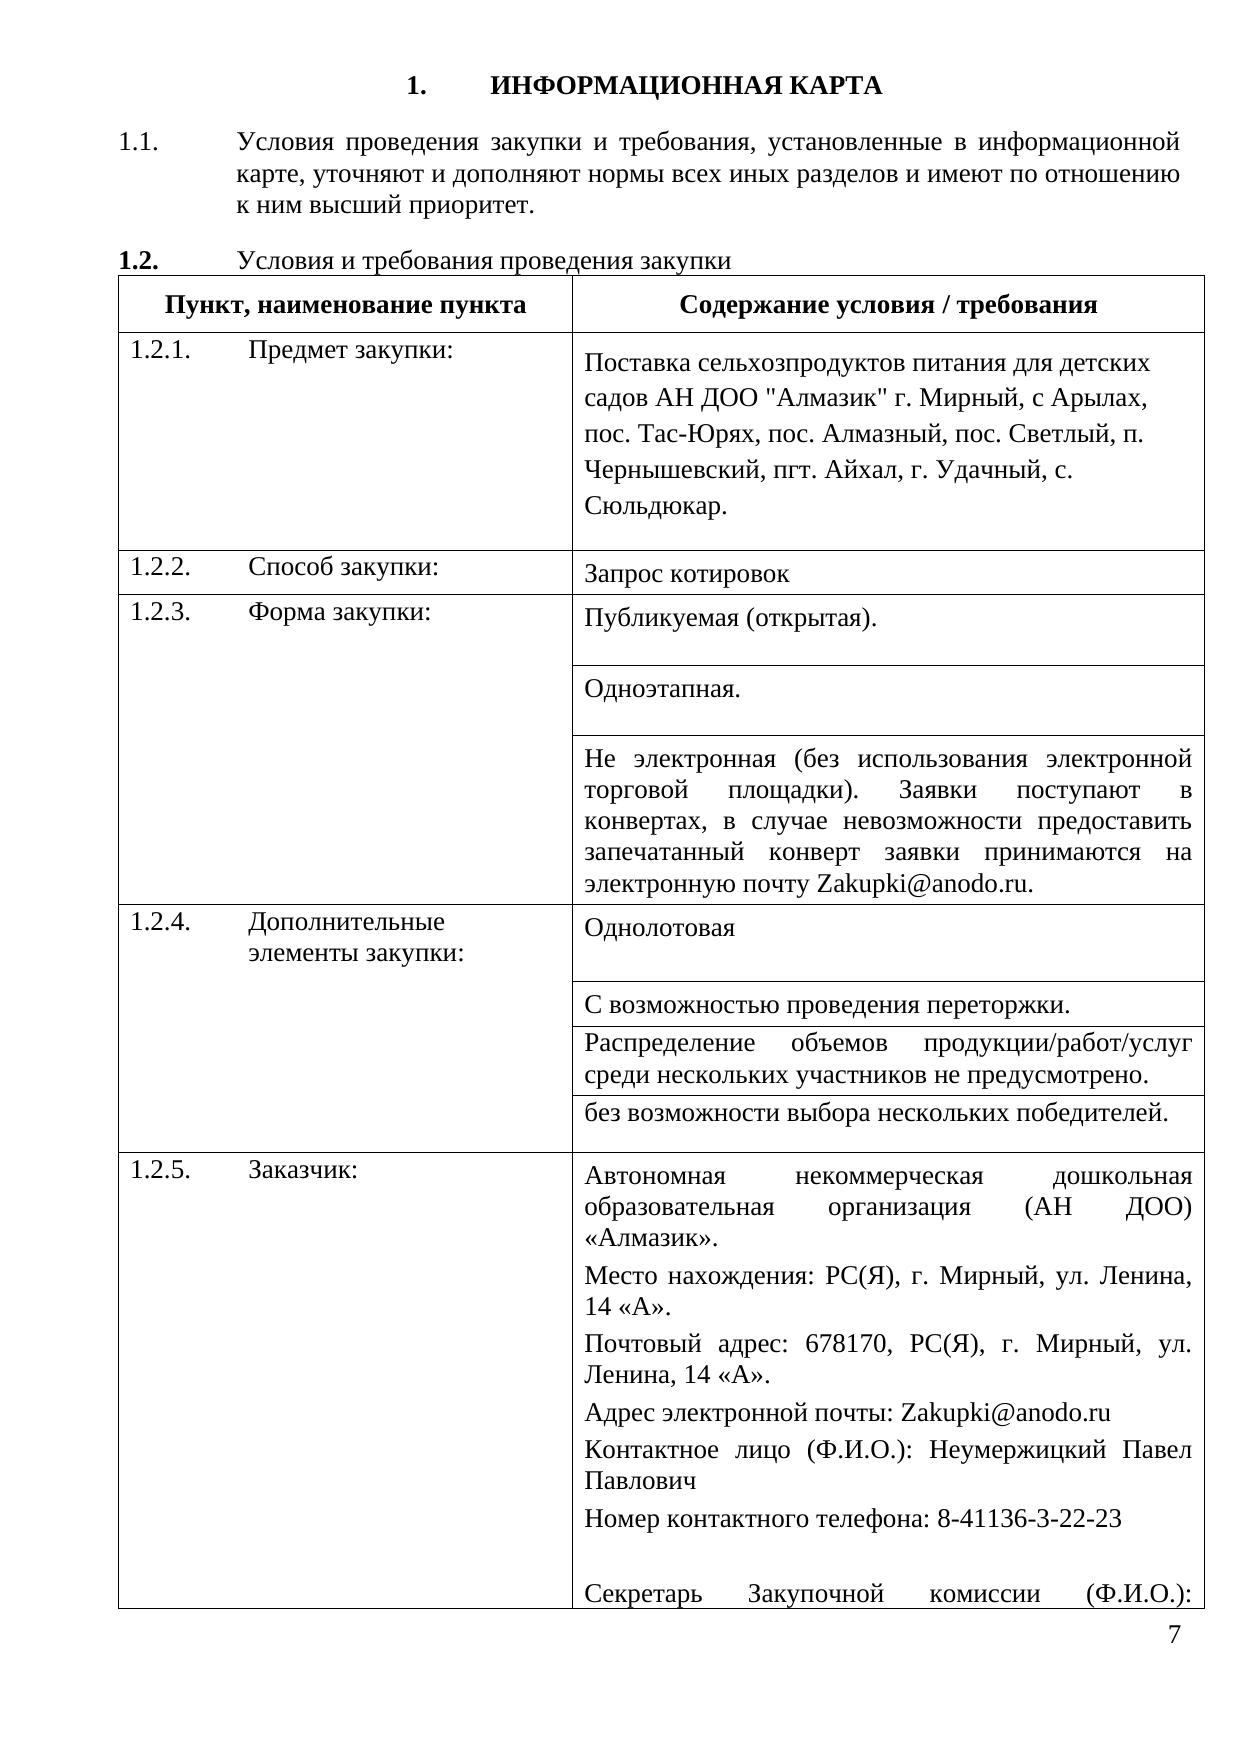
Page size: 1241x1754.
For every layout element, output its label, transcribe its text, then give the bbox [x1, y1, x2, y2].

table_cell Форма закупки: [119, 595, 572, 904]
table_cell Распределение объемов продукции/работ/услуг среди нескольких участников не предусмотрено. [573, 1027, 1204, 1095]
table_cell Предмет закупки: [119, 333, 572, 549]
table_header Содержание условия / требования [573, 276, 1204, 332]
table_cell Не электронная (без использования электронной торговой площадки). Заявки поступают в конвертах, в случае невозможности предоставить запечатанный конверт заявки принимаются на электронную почту Zakupki@anodo.ru. [573, 736, 1204, 904]
text Информационная карта [118, 69, 1181, 101]
table_cell Однолотовая [573, 905, 1204, 981]
table_cell Публикуемая (открытая). [573, 595, 1204, 664]
table_header Пункт, наименование пункта [119, 276, 572, 332]
text Условия и требования проведения закупки [118, 244, 1181, 275]
table_cell Поставка сельхозпродуктов питания для детских садов АН ДОО "Алмазик" г. Мирный, с Арылах, пос. Тас-Юрях, пос. Алмазный, пос. Светлый, п. Чернышевский, пгт. Айхал, г. Удачный, с. Сюльдюкар. [573, 333, 1204, 549]
table_cell Способ закупки: [119, 551, 572, 594]
table_cell без возможности выбора нескольких победителей. [573, 1096, 1204, 1152]
table_cell С возможностью проведения переторжки. [573, 982, 1204, 1026]
table_cell Дополнительные элементы закупки: [119, 905, 572, 1152]
table_cell Одноэтапная. [573, 666, 1204, 735]
text Условия проведения закупки и требования, установленные в информационной карте, уточняют и дополняют нормы всех иных разделов и имеют по отношению к ним высший приоритет. [118, 126, 1181, 219]
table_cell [573, 1153, 1204, 1608]
table_cell Заказчик: [119, 1153, 572, 1608]
table_cell Запрос котировок [573, 551, 1204, 594]
